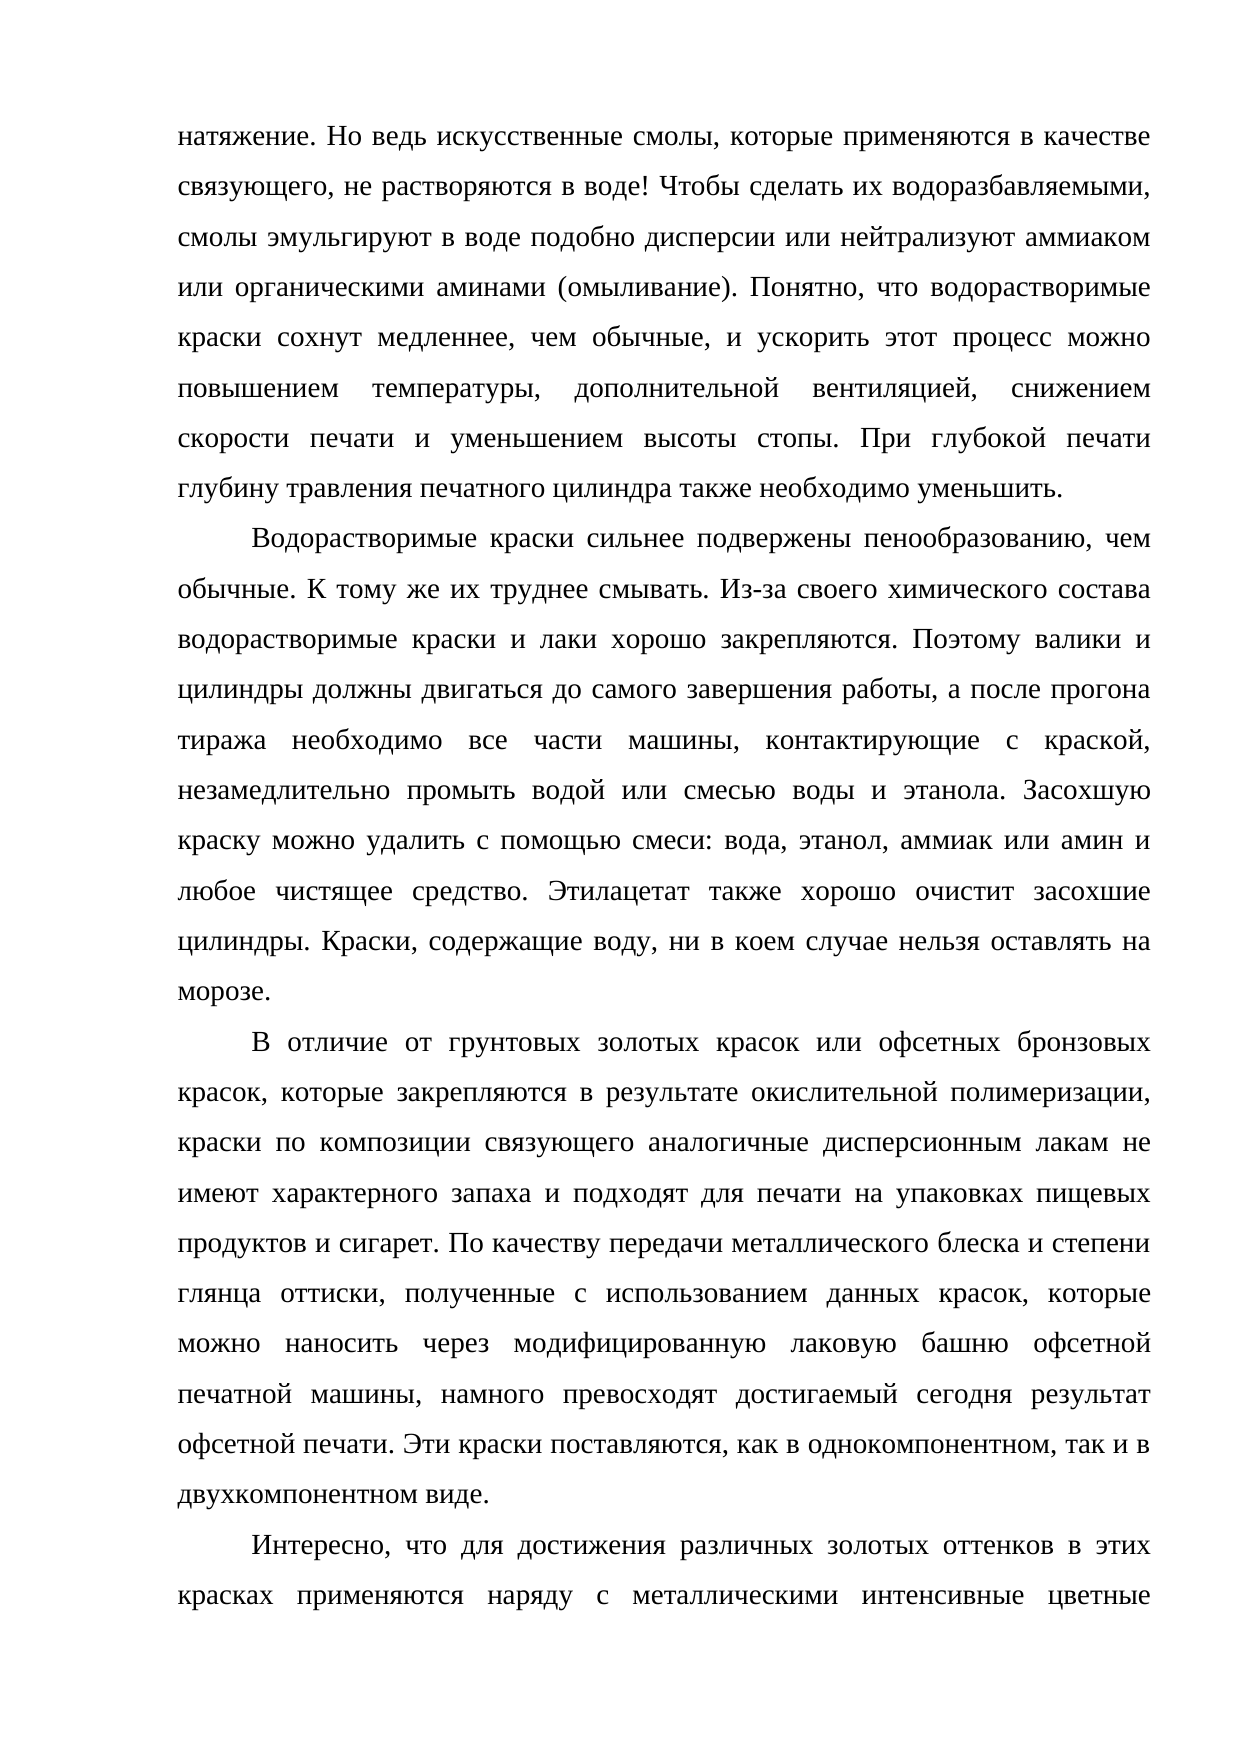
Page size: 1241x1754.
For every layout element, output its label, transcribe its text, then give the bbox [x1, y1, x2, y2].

text Водорастворимые краски сильнее подвержены пенообразованию, чем обычные. К тому же их труднее смывать. Из-за своего химического состава водорастворимые краски и лаки хорошо закрепляются. Поэтому валики и цилиндры должны двигаться до самого завершения работы, а после прогона тиража необходимо все части машины, контактирующие с краской, незамедлительно промыть водой или смесью воды и этанола. Засохшую краску можно удалить с помощью смеси: вода, этанол, аммиак или амин и любое чистящее средство. Этилацетат также хорошо очистит засохшие цилиндры. Краски, содержащие воду, ни в коем случае нельзя оставлять на морозе. [177, 521, 1152, 1007]
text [177, 1527, 1152, 1611]
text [177, 118, 1152, 504]
text В отличие от грунтовых золотых красок или офсетных бронзовых красок, которые закрепляются в результате окислительной полимеризации, краски по композиции связующего аналогичные дисперсионным лакам не имеют характерного запаха и подходят для печати на упаковках пищевых продуктов и сигарет. По качеству передачи металлического блеска и степени глянца оттиски, полученные с использованием данных красок, которые можно наносить через модифицированную лаковую башню офсетной печатной машины, намного превосходят достигаемый сегодня результат офсетной печати. Эти краски поставляются, как в однокомпонентном, так и в двухкомпонентном виде. [177, 1024, 1152, 1510]
